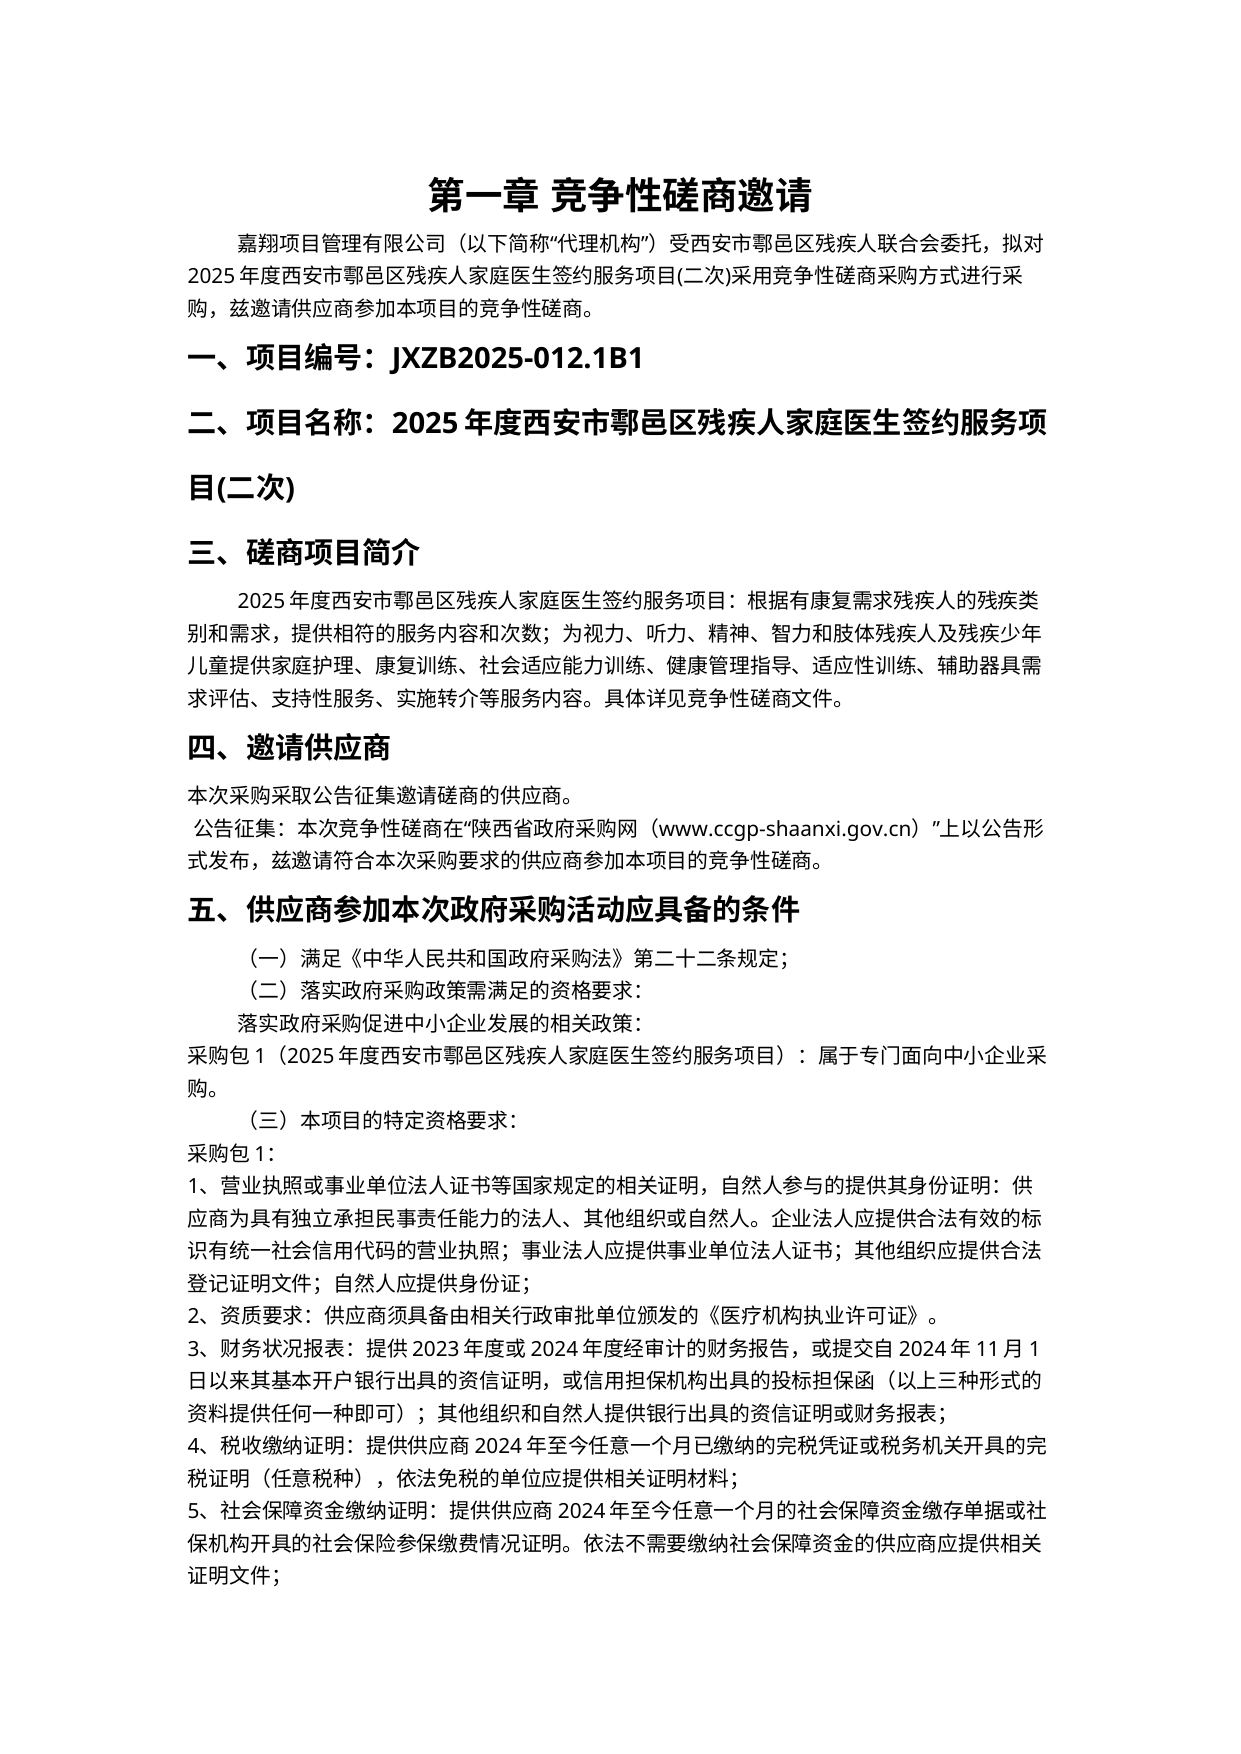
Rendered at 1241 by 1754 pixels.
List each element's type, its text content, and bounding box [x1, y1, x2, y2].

text 公告征集：本次竞争性磋商在“陕西省政府采购网（www.ccgp-shaanxi.gov.cn）”上以公告形式发布，兹邀请符合本次采购要求的供应商参加本项目的竞争性磋商。 [187, 812, 1053, 877]
text 第一章 竞争性磋商邀请 [187, 162, 1053, 227]
text 3、财务状况报表：提供2023年度或2024年度经审计的财务报告，或提交自2024年11月1日以来其基本开户银行出具的资信证明，或信用担保机构出具的投标担保函（以上三种形式的资料提供任何一种即可）；其他组织和自然人提供银行出具的资信证明或财务报表； [187, 1332, 1053, 1429]
text 五、供应商参加本次政府采购活动应具备的条件 [187, 877, 1053, 942]
text 4、税收缴纳证明：提供供应商2024年至今任意一个月已缴纳的完税凭证或税务机关开具的完税证明（任意税种），依法免税的单位应提供相关证明材料； [187, 1429, 1053, 1494]
text 三、磋商项目简介 [187, 519, 1053, 584]
text 采购包1： [187, 1137, 1053, 1169]
text 一、项目编号：JXZB2025-012.1B1 [187, 324, 1053, 389]
text 1、营业执照或事业单位法人证书等国家规定的相关证明，自然人参与的提供其身份证明：供应商为具有独立承担民事责任能力的法人、其他组织或自然人。企业法人应提供合法有效的标识有统一社会信用代码的营业执照；事业法人应提供事业单位法人证书；其他组织应提供合法登记证明文件；自然人应提供身份证； [187, 1169, 1053, 1299]
text 5、社会保障资金缴纳证明：提供供应商2024年至今任意一个月的社会保障资金缴存单据或社保机构开具的社会保险参保缴费情况证明。依法不需要缴纳社会保障资金的供应商应提供相关证明文件； [187, 1494, 1053, 1592]
text 二、项目名称：2025年度西安市鄠邑区残疾人家庭医生签约服务项目(二次) [187, 389, 1053, 519]
text 四、邀请供应商 [187, 714, 1053, 779]
text 2025年度西安市鄠邑区残疾人家庭医生签约服务项目：根据有康复需求残疾人的残疾类别和需求，提供相符的服务内容和次数；为视力、听力、精神、智力和肢体残疾人及残疾少年儿童提供家庭护理、康复训练、社会适应能力训练、健康管理指导、适应性训练、辅助器具需求评估、支持性服务、实施转介等服务内容。具体详见竞争性磋商文件。 [187, 584, 1053, 714]
text 本次采购采取公告征集邀请磋商的供应商。 [187, 779, 1053, 812]
text （一）满足《中华人民共和国政府采购法》第二十二条规定； [187, 942, 1053, 974]
text 采购包1（2025年度西安市鄠邑区残疾人家庭医生签约服务项目）：属于专门面向中小企业采购。 [187, 1039, 1053, 1104]
text 2、资质要求：供应商须具备由相关行政审批单位颁发的《医疗机构执业许可证》。 [187, 1299, 1053, 1332]
text 嘉翔项目管理有限公司（以下简称“代理机构”）受西安市鄠邑区残疾人联合会委托，拟对2025年度西安市鄠邑区残疾人家庭医生签约服务项目(二次)采用竞争性磋商采购方式进行采购，兹邀请供应商参加本项目的竞争性磋商。 [187, 227, 1053, 324]
text （三）本项目的特定资格要求： [187, 1104, 1053, 1137]
text 落实政府采购促进中小企业发展的相关政策： [187, 1007, 1053, 1039]
text （二）落实政府采购政策需满足的资格要求： [187, 974, 1053, 1007]
